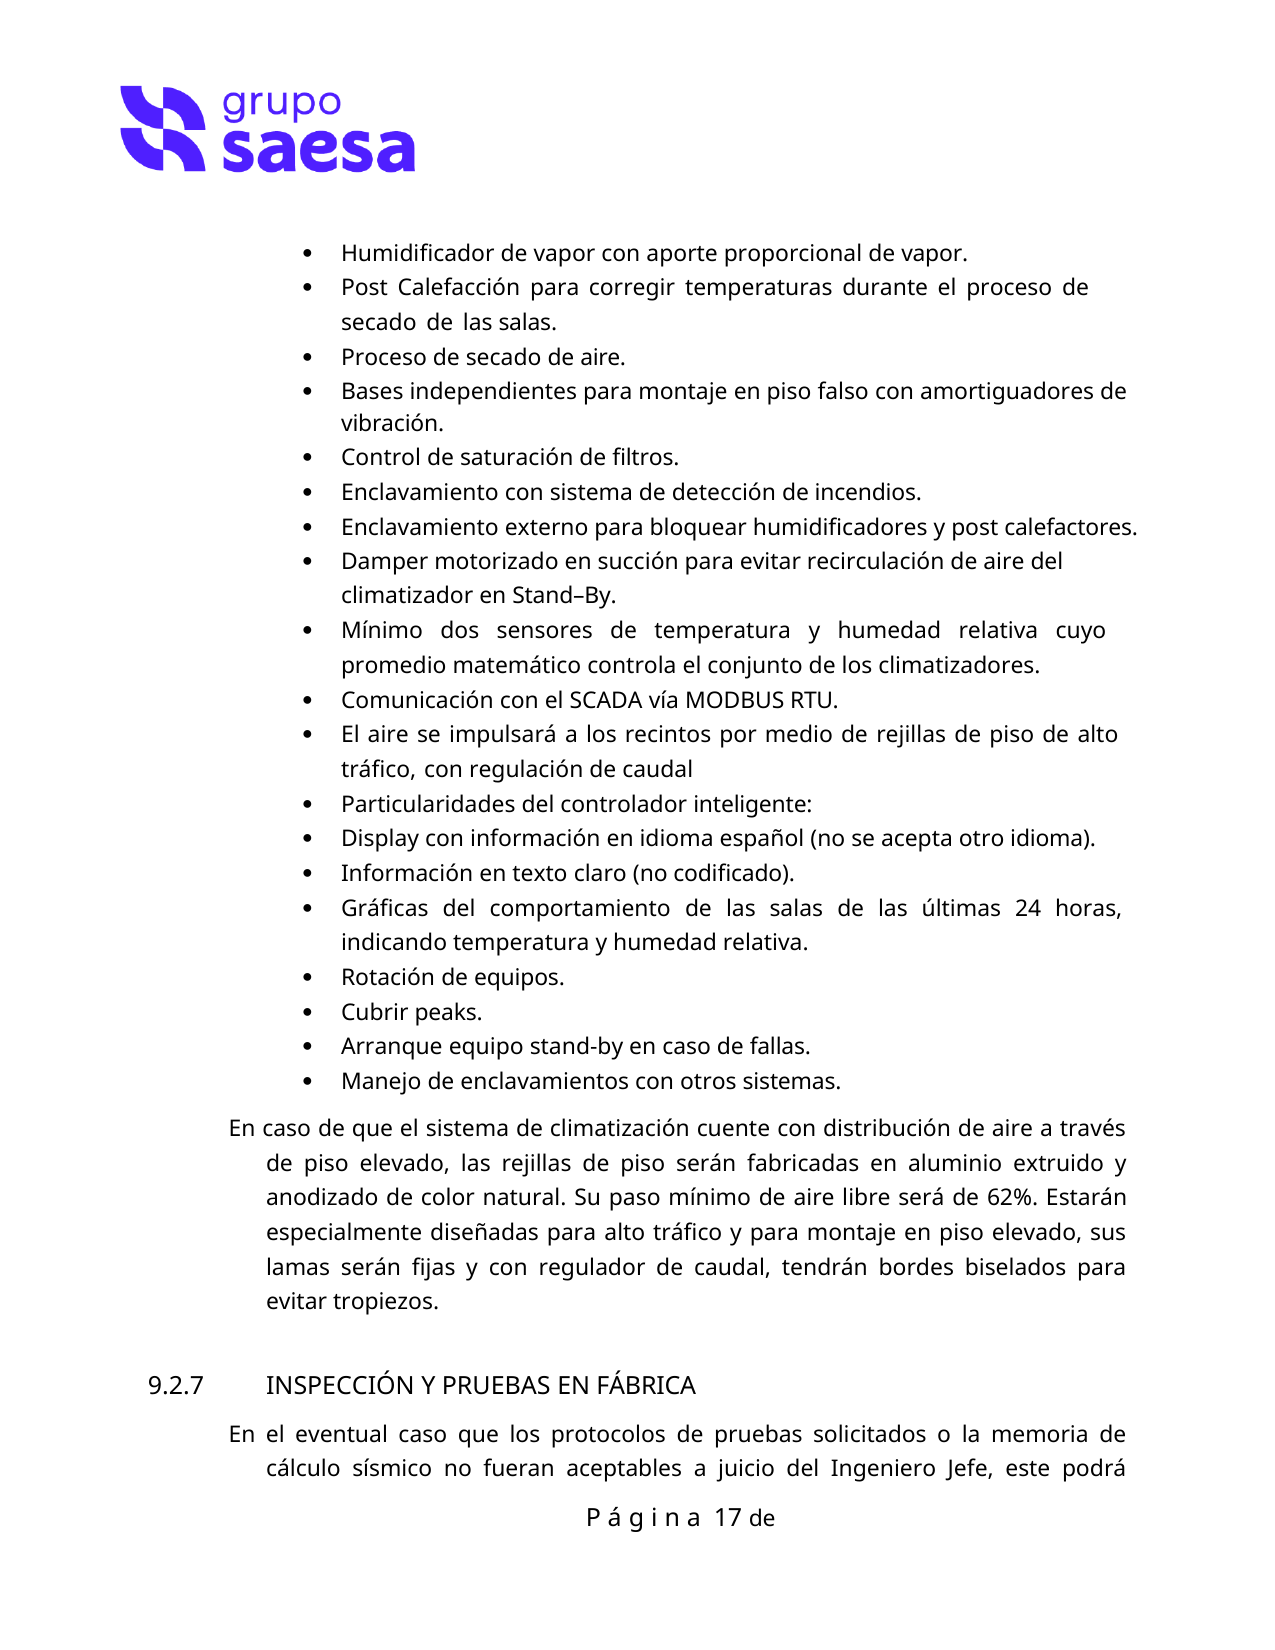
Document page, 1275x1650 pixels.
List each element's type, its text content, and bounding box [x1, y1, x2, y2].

list Gráficas del comportamiento de las salas de las últimas 24 horas, indicando temperatura y humedad relativa. [303, 892, 1127, 957]
list Comunicación con el SCADA vía MODBUS RTU. [303, 684, 1162, 715]
list Mínimo dos sensores de temperatura y humedad relativa cuyo promedio matemático controla el conjunto de los climatizadores. [303, 614, 1128, 680]
list Control de saturación de filtros. [303, 441, 1162, 472]
list Post Calefacción para corregir temperaturas durante el proceso de secado de las salas. [303, 271, 1127, 337]
list Proceso de secado de aire. [303, 340, 1162, 372]
list Bases independientes para montaje en piso falso con amortiguadores de vibración. [303, 375, 1162, 438]
list Información en texto claro (no codificado). [303, 857, 1162, 888]
list Enclavamiento externo para bloquear humidificadores y post calefactores. [303, 510, 1162, 542]
list Arranque equipo stand-by en caso de fallas. [303, 1030, 1162, 1061]
list Manejo de enclavamientos con otros sistemas. [303, 1065, 1162, 1096]
list El aire se impulsará a los recintos por medio de rejillas de piso de alto tráfico, con regulación de caudal [303, 718, 1127, 784]
text En caso de que el sistema de climatización cuente con distribución de aire a través de piso elevado, las rejillas de piso serán fabricadas en aluminio extruido y anodizado de color natural. Su paso mínimo de aire libre será de 62%. Estarán especialmente diseñadas para alto tráfico y para montaje en piso elevado, sus lamas serán fijas y con regulador de caudal, tendrán bordes biselados para evitar tropiezos. [228, 1112, 1127, 1317]
list Rotación de equipos. [303, 961, 1162, 992]
list Particularidades del controlador inteligente: [303, 788, 1162, 819]
list Cubrir peaks. [303, 996, 1162, 1027]
list Display con información en idioma español (no se acepta otro idioma). [303, 822, 1162, 854]
list Humidificador de vapor con aporte proporcional de vapor. [303, 236, 1162, 268]
list Damper motorizado en succión para evitar recirculación de aire del climatizador en Stand–By. [303, 545, 1127, 611]
subtitle INSPECCIÓN Y PRUEBAS EN FÁBRICA [148, 1367, 1162, 1401]
list Enclavamiento con sistema de detección de incendios. [303, 476, 1162, 507]
picture [112, 79, 419, 175]
